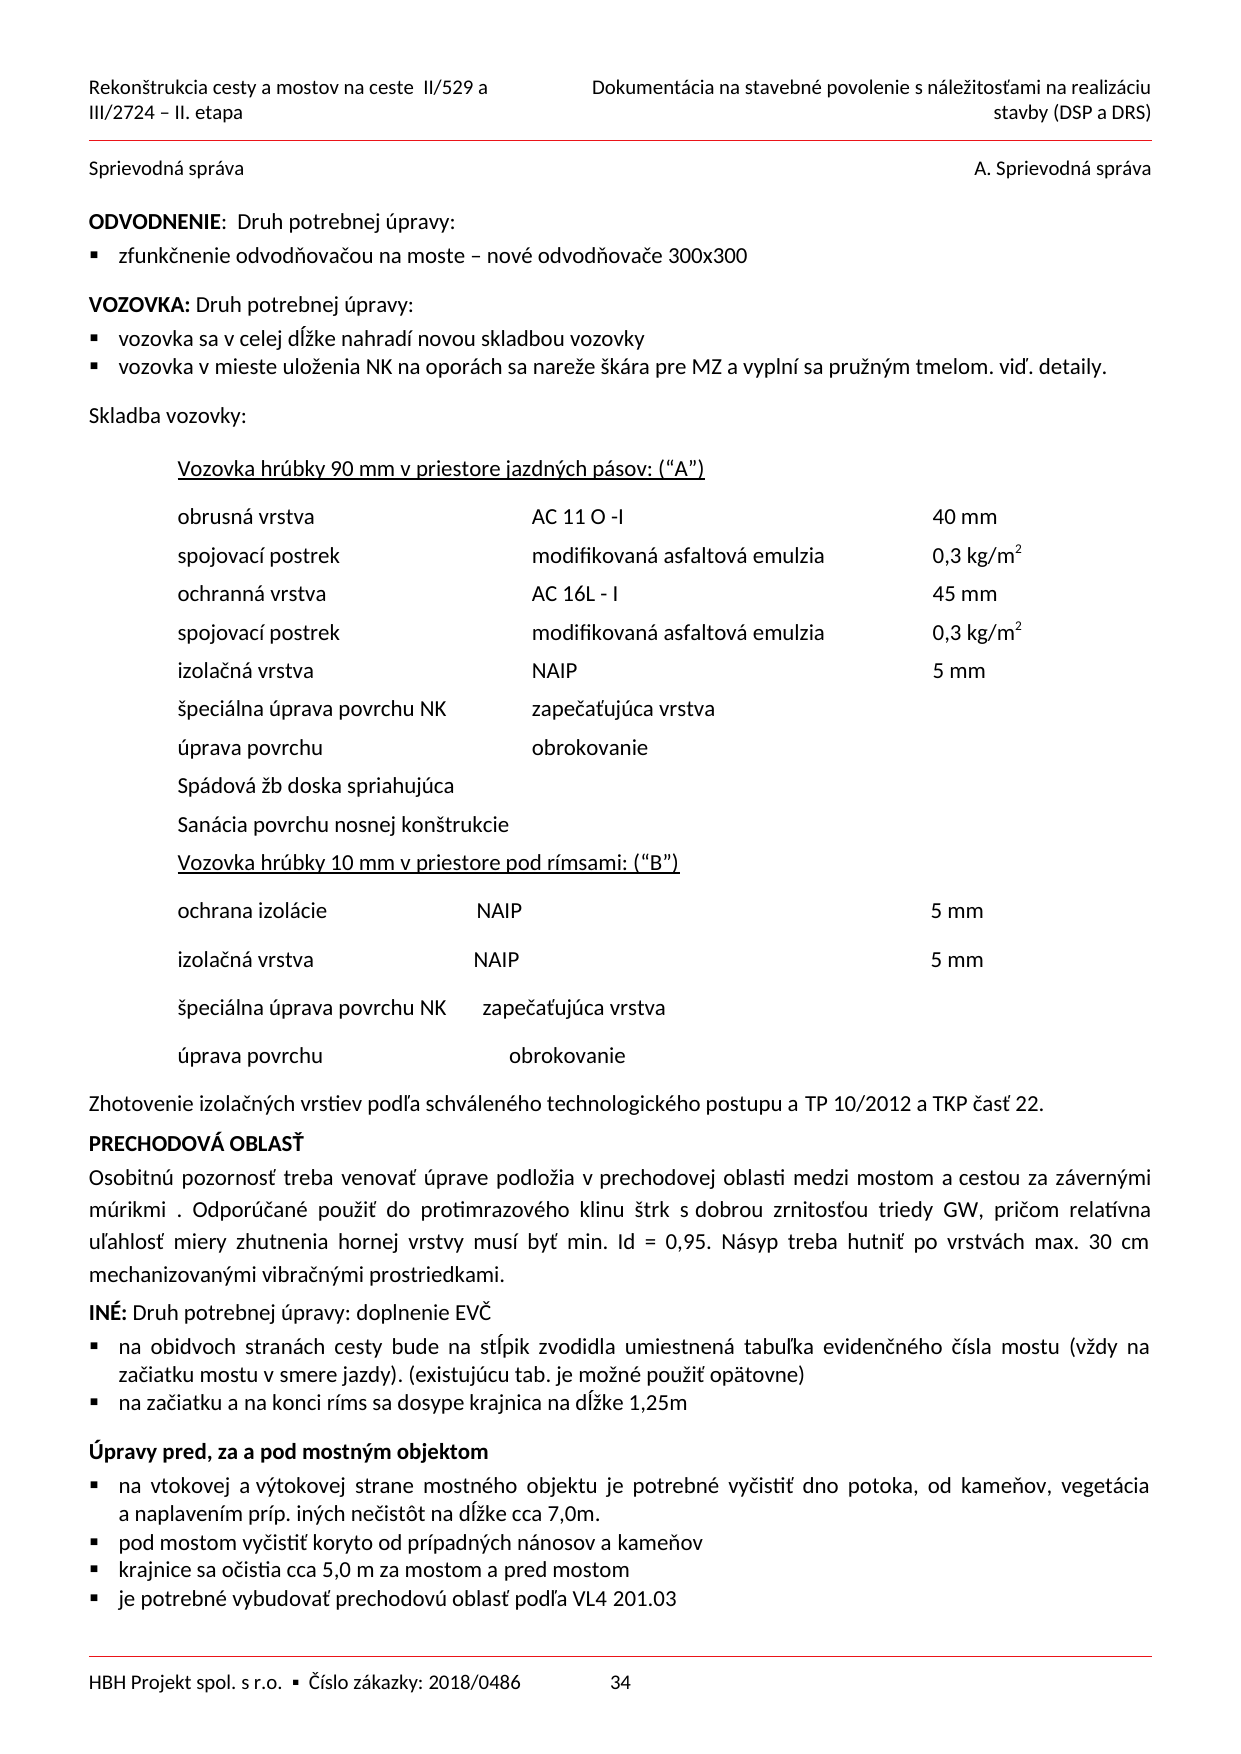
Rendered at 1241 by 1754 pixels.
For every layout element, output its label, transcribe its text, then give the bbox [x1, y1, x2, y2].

list na vtokovej a výtokovej strane mostného objektu je potrebné vyčistiť dno potoka, od kameňov, vegetácia a naplavením príp. iných nečistôt na dĺžke cca 7,0m. [89, 1472, 1152, 1528]
text Spádová žb doska spriahujúca [177, 771, 1152, 799]
text Vozovka hrúbky v priestore jazdných pásov: (“A”) [103, 454, 1152, 482]
list je potrebné vybudovať prechodovú oblasť podľa VL4 201.03 [89, 1584, 1152, 1612]
text spojovací postrek modifikovaná asfaltová emulzia 0,3 kg/m2 [177, 618, 1152, 646]
text INÉ: Druh potrebnej úpravy: doplnenie EVČ [89, 1298, 1152, 1326]
text Vozovka hrúbky v priestore pod rímsami: (“B”) [103, 848, 1152, 876]
text VOZOVKA: Druh potrebnej úpravy: [89, 290, 1152, 318]
list krajnice sa očistia cca 5,0 m za mostom a pred mostom [89, 1556, 1152, 1584]
text izolačná vrstva NAIP [161, 945, 1152, 973]
text ODVODNENIE: Druh potrebnej úpravy: [89, 207, 1152, 235]
list zfunkčnenie odvodňovačou na moste – nové odvodňovače 300x300 [89, 241, 1152, 269]
text Úpravy pred, za a pod mostným objektom [89, 1437, 1152, 1465]
text špeciálna úprava povrchu NK zapečaťujúca vrstva [161, 993, 1152, 1021]
list vozovka sa v celej dĺžke nahradí novou skladbou vozovky [89, 324, 1152, 352]
text Sanácia povrchu nosnej konštrukcie [177, 810, 1152, 838]
text špeciálna úprava povrchu NK zapečaťujúca vrstva [177, 694, 1152, 722]
text PRECHODOVÁ OBLASŤ [89, 1128, 1152, 1157]
text Skladba vozovky: [89, 401, 1152, 429]
text Zhotovenie izolačných vrstiev podľa schváleného technologického postupu a TP 10/2012 a TKP časť 22. [89, 1089, 1152, 1117]
text úprava povrchu obrokovanie [161, 1041, 1152, 1069]
list pod mostom vyčistiť koryto od prípadných nánosov a kameňov [89, 1528, 1152, 1556]
text ochranná vrstva AC 16L - I [177, 579, 1152, 607]
text izolačná vrstva NAIP [177, 656, 1152, 684]
list na obidvoch stranách cesty bude na stĺpik zvodidla umiestnená tabuľka evidenčného čísla mostu (vždy na začiatku mostu v smere jazdy). (existujúcu tab. je možné použiť opätovne) [89, 1332, 1152, 1388]
list na začiatku a na konci ríms sa dosype krajnica na dĺžke 1,25m [89, 1388, 1152, 1416]
text Osobitnú pozornosť treba venovať úprave podložia v prechodovej oblasti medzi mostom a cestou za závernými múrikmi . Odporúčané použiť do protimrazového klinu štrk s dobrou zrnitosťou triedy GW, pričom relatívna uľahlosť miery zhutnenia hornej vrstvy musí byť min. Id = 0,95. Násyp treba hutniť po vrstvách max. 30 cm mechanizovanými vibračnými prostriedkami. [89, 1163, 1152, 1288]
text úprava povrchu obrokovanie [177, 733, 1152, 761]
text spojovací postrek modifikovaná asfaltová emulzia 0,3 kg/m2 [177, 541, 1152, 569]
list vozovka v mieste uloženia NK na oporách sa nareže škára pre MZ a vyplní sa pružným tmelom. viď. detaily. [89, 352, 1152, 380]
text ochrana izolácie NAIP 5 mm [161, 896, 1152, 924]
text obrusná vrstva AC 11 O -I [177, 502, 1152, 530]
